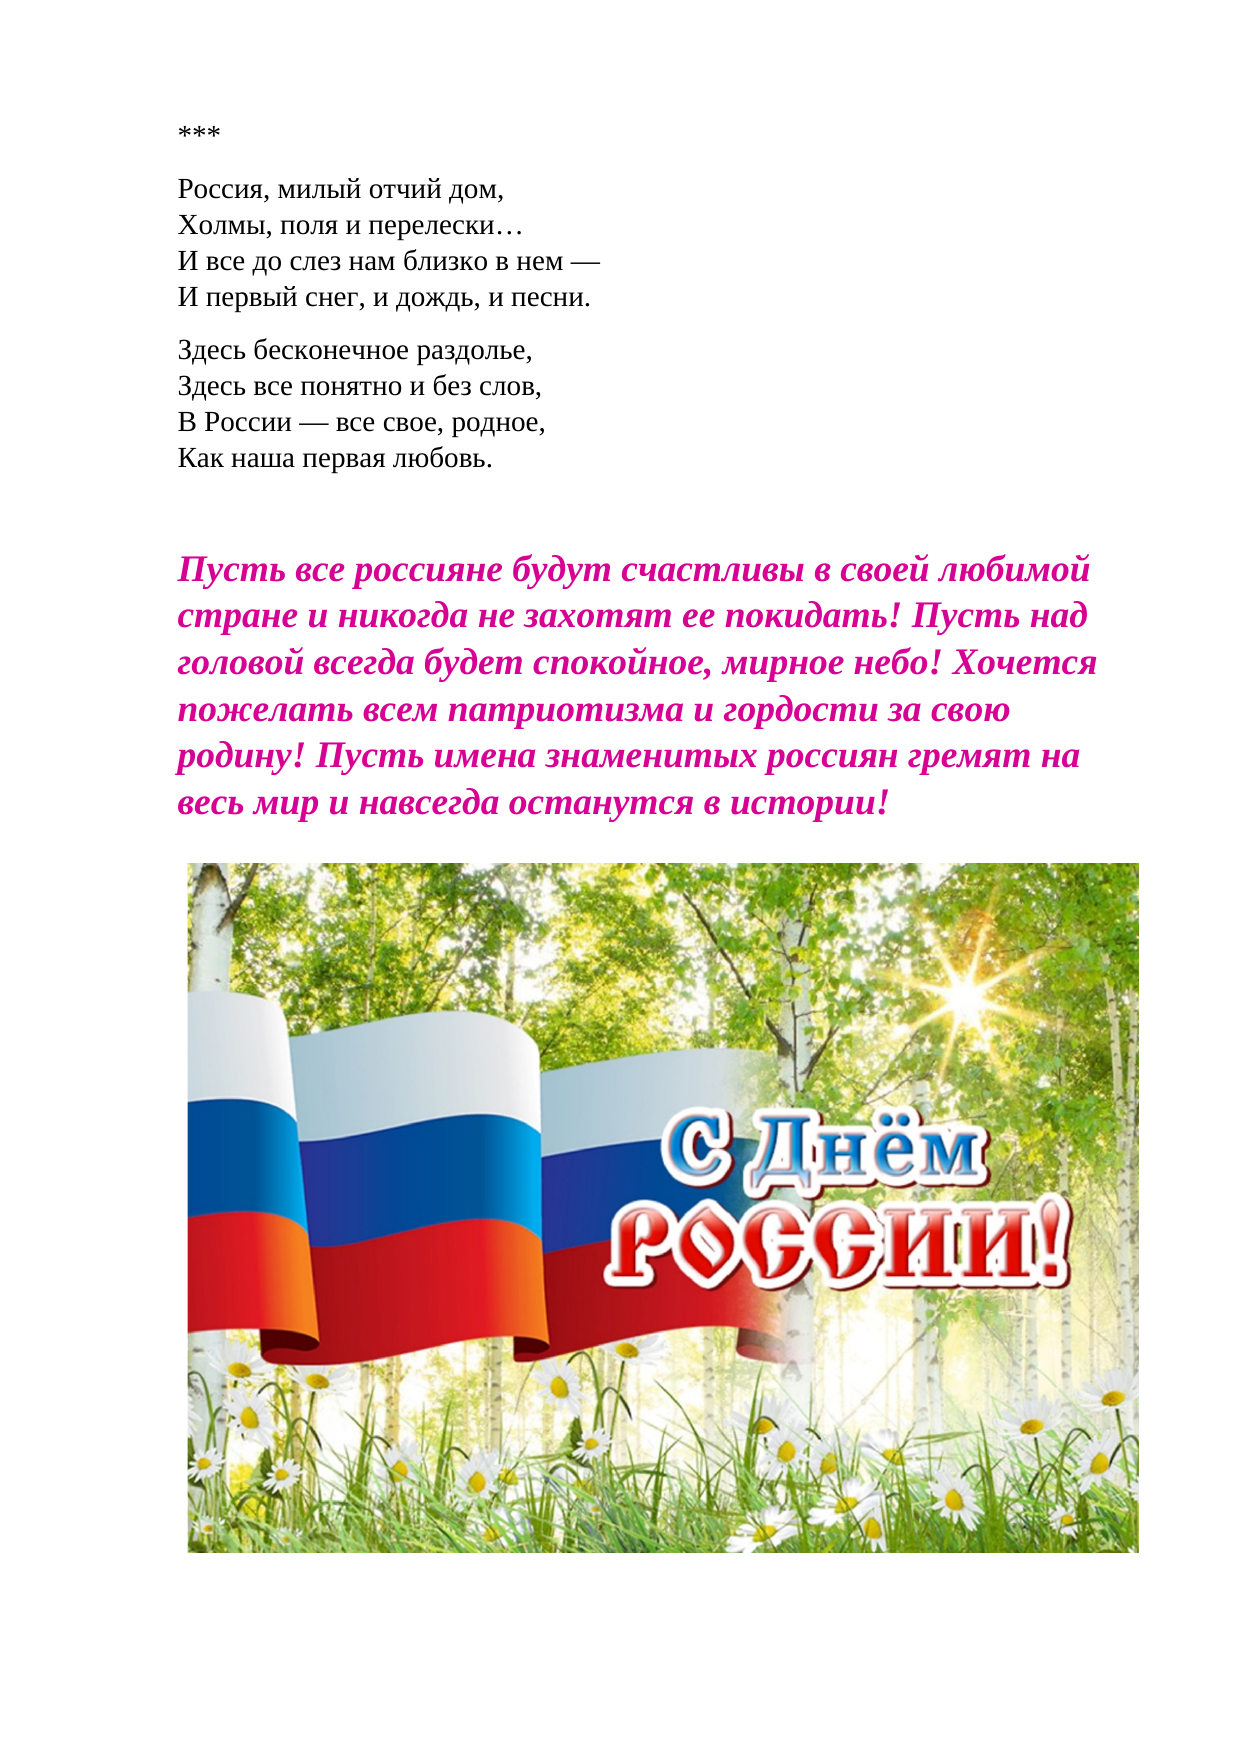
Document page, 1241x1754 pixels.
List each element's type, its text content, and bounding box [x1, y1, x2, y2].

text Здесь бесконечное раздолье, Здесь все понятно и без слов, В России — все свое, родное, Как наша первая любовь. [177, 332, 1152, 474]
text Россия, милый отчий дом, Холмы, поля и перелески… И все до слез нам близко в нем — И первый снег, и дождь, и песни. [177, 171, 1152, 313]
picture [186, 863, 1139, 1551]
text Пусть все россияне будут счастливы в своей любимой стране и никогда не захотят ее покидать! Пусть над головой всегда будет спокойное, мирное небо! Хочется пожелать всем патриотизма и гордости за свою родину! Пусть имена знаменитых россиян гремят на весь мир и навсегда останутся в истории! [177, 546, 1152, 822]
text *** [177, 118, 1152, 152]
